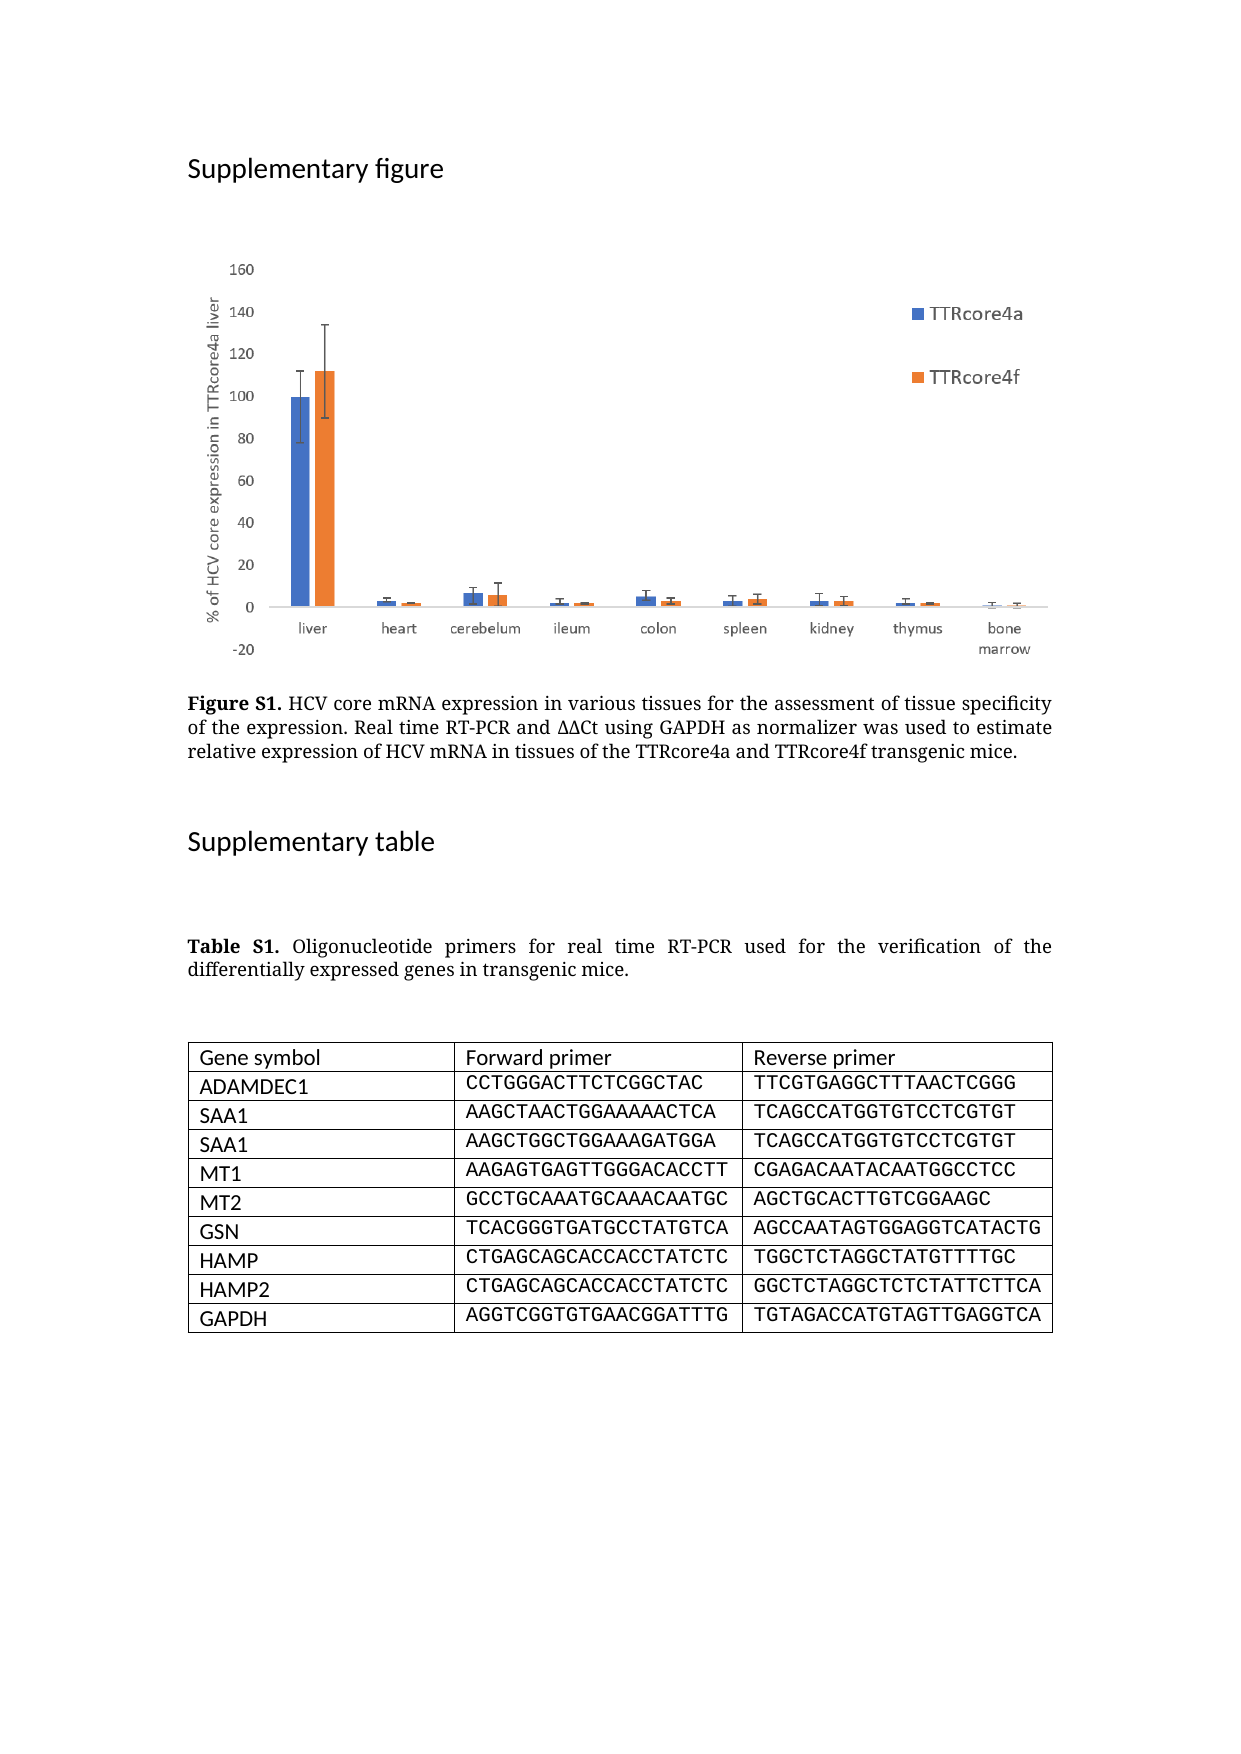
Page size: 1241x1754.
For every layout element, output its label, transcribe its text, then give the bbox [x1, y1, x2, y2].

table_cell MT2 [189, 1188, 454, 1216]
table_cell MT1 [189, 1159, 454, 1187]
table_cell AAGCTAACTGGAAAAACTCA [455, 1101, 742, 1129]
table_cell GSN [189, 1217, 454, 1245]
table_cell GCCTGCAAATGCAAACAATGC [455, 1188, 742, 1216]
table_cell TTCGTGAGGCTTTAACTCGGG [743, 1072, 1052, 1100]
table_cell AAGCTGGCTGGAAAGATGGA [455, 1130, 742, 1158]
table_header Forward primer [455, 1043, 742, 1071]
table_cell HAMP [189, 1246, 454, 1274]
table_cell CCTGGGACTTCTCGGCTAC [455, 1072, 742, 1100]
table_cell GAPDH [189, 1304, 454, 1332]
table_cell SAA1 [189, 1130, 454, 1158]
table_cell TCACGGGTGATGCCTATGTCA [455, 1217, 742, 1245]
table_cell HAMP2 [189, 1275, 454, 1303]
table_cell CTGAGCAGCACCACCTATCTC [455, 1275, 742, 1303]
table_cell SAA1 [189, 1101, 454, 1129]
text Supplementary table [187, 823, 1053, 859]
text Figure S1. HCV core mRNA expression in various tissues for the assessment of tissue specificity of the expression. Real time RT-PCR and ΔΔCt using GAPDH as normalizer was used to estimate relative expression of HCV mRNA in tissues of the TTRcore4a and TTRcore4f transgenic mice. [187, 691, 1053, 764]
table_cell CGAGACAATACAATGGCCTCC [743, 1159, 1052, 1187]
table_header Reverse primer [743, 1043, 1052, 1071]
table_cell CTGAGCAGCACCACCTATCTC [455, 1246, 742, 1274]
table_cell TCAGCCATGGTGTCCTCGTGT [743, 1101, 1052, 1129]
text Supplementary figure [187, 150, 1053, 186]
picture [187, 252, 1053, 665]
table_cell TCAGCCATGGTGTCCTCGTGT [743, 1130, 1052, 1158]
table_cell AAGAGTGAGTTGGGACACCTT [455, 1159, 742, 1187]
table_cell TGTAGACCATGTAGTTGAGGTCA [743, 1304, 1052, 1332]
table_cell ADAMDEC1 [189, 1072, 454, 1100]
table_cell AGCCAATAGTGGAGGTCATACTG [743, 1217, 1052, 1245]
table_cell AGCTGCACTTGTCGGAAGC [743, 1188, 1052, 1216]
text Table S1. Oligonucleotide primers for real time RT-PCR used for the verification of the differentially expressed genes in transgenic mice. [187, 934, 1053, 982]
table_cell GGCTCTAGGCTCTCTATTCTTCA [743, 1275, 1052, 1303]
table_cell TGGCTCTAGGCTATGTTTTGC [743, 1246, 1052, 1274]
table_cell AGGTCGGTGTGAACGGATTTG [455, 1304, 742, 1332]
table_header Gene symbol [189, 1043, 454, 1071]
